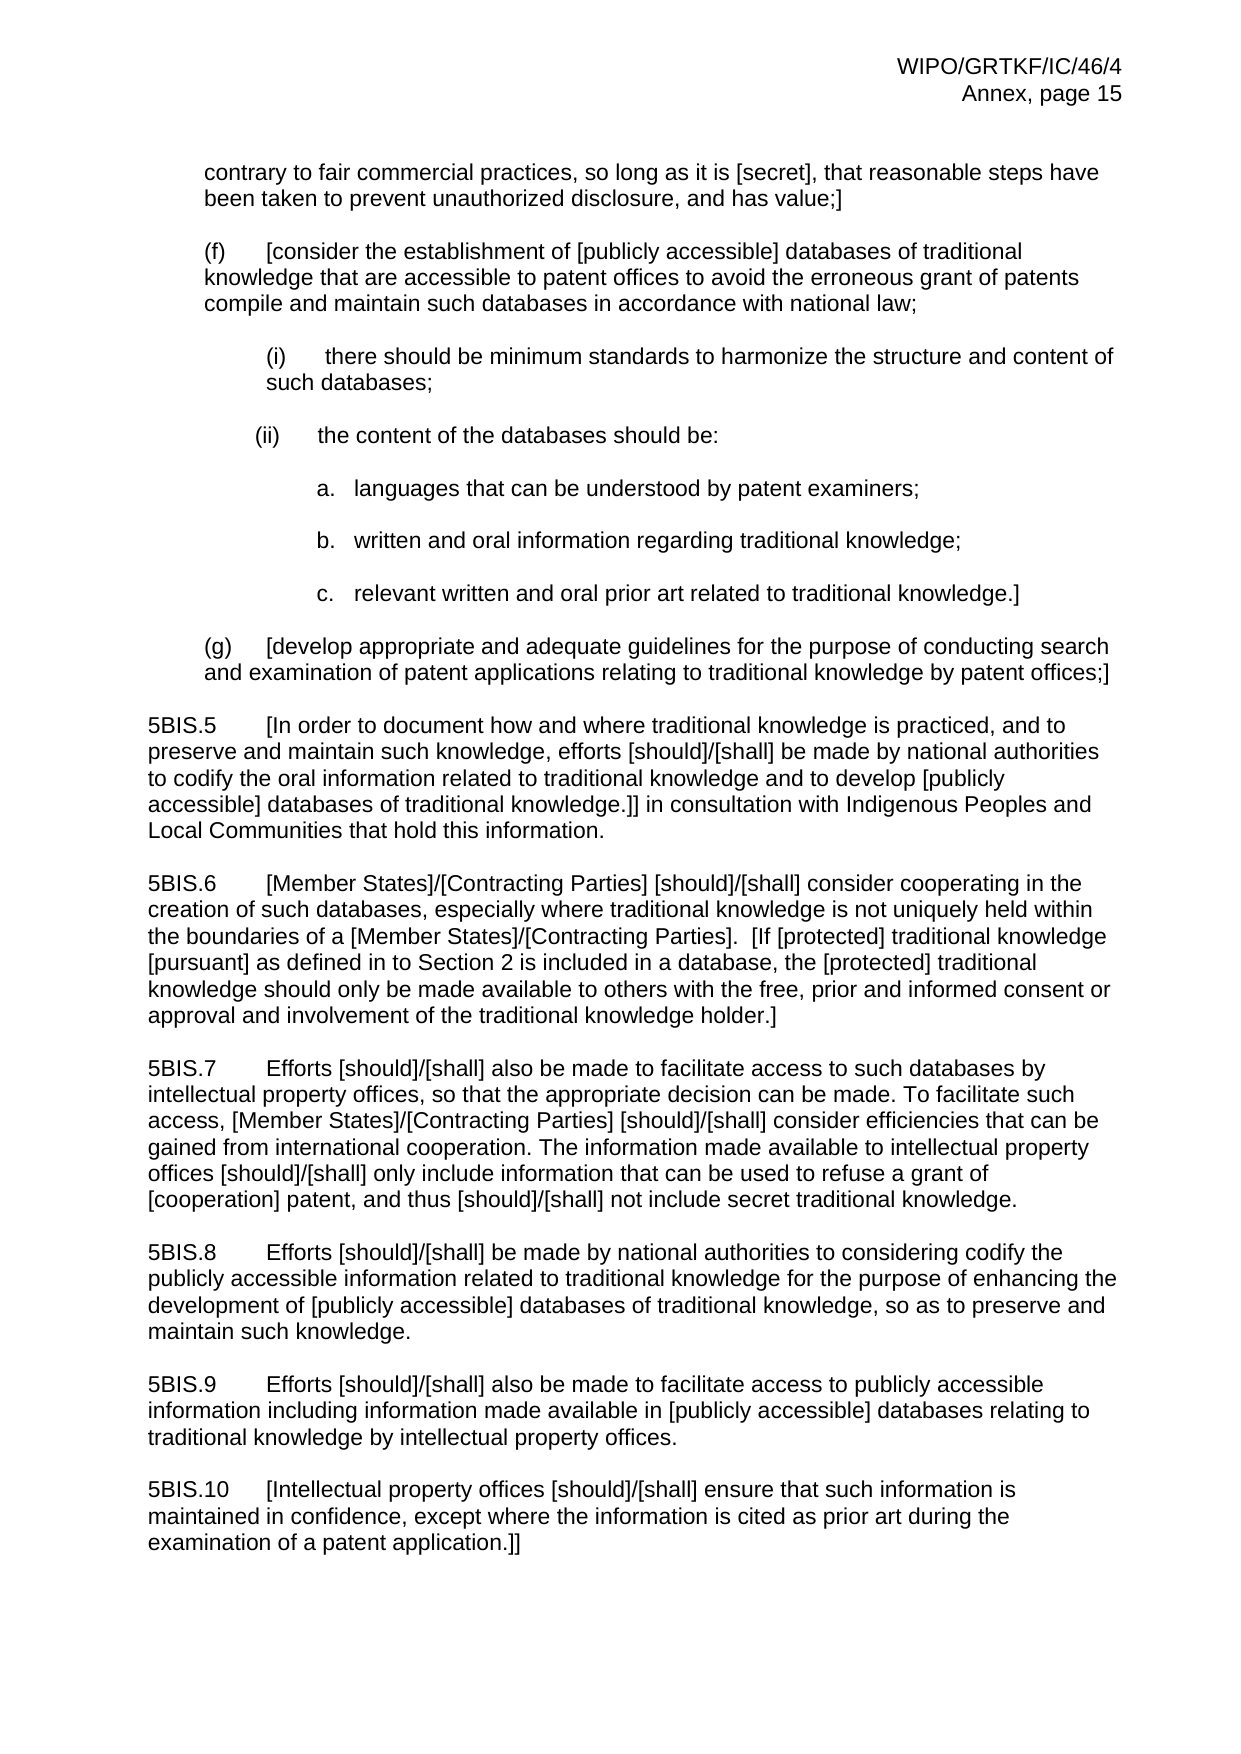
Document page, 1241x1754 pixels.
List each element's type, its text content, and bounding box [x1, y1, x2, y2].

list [204, 158, 1122, 211]
text 5BIS.7 Efforts [should]/[shall] also be made to facilitate access to such databases by intellectual property offices, so that the appropriate decision can be made. To facilitate such access, [Member States]/[Contracting Parties] [should]/[shall] consider efficiencies that can be gained from international cooperation. The information made available to intellectual property offices [should]/[shall] only include information that can be used to refuse a grant of [cooperation] patent, and thus [should]/[shall] not include secret traditional knowledge. [148, 1054, 1122, 1213]
text 5BIS.5 [In order to document how and where traditional knowledge is practiced, and to preserve and maintain such knowledge, efforts [should]/[shall] be made by national authorities to codify the oral information related to traditional knowledge and to develop [publicly accessible] databases of traditional knowledge.]] in consultation with Indigenous Peoples and Local Communities that hold this information. [148, 712, 1122, 844]
list languages that can be understood by patent examiners; [316, 475, 1122, 501]
text 5BIS.8 Efforts [should]/[shall] be made by national authorities to considering codify the publicly accessible information related to traditional knowledge for the purpose of enhancing the development of [publicly accessible] databases of traditional knowledge, so as to preserve and maintain such knowledge. [148, 1239, 1122, 1344]
text 5BIS.6 [Member States]/[Contracting Parties] [should]/[shall] consider cooperating in the creation of such databases, especially where traditional knowledge is not uniquely held within the boundaries of a [Member States]/[Contracting Parties]. [If [protected] traditional knowledge [pursuant] as defined in to Section 2 is included in a database, the [protected] traditional knowledge should only be made available to others with the free, prior and informed consent or approval and involvement of the traditional knowledge holder.] [148, 870, 1122, 1028]
list [develop appropriate and adequate guidelines for the purpose of conducting search and examination of patent applications relating to traditional knowledge by patent offices;] [204, 633, 1122, 686]
list the content of the databases should be: [280, 422, 1122, 448]
text (i) there should be minimum standards to harmonize the structure and content of such databases; [266, 343, 1122, 396]
list [consider the establishment of [publicly accessible] databases of traditional knowledge that are accessible to patent offices to avoid the erroneous grant of patents compile and maintain such databases in accordance with national law; [204, 238, 1122, 317]
text 5BIS.9 Efforts [should]/[shall] also be made to facilitate access to publicly accessible information including information made available in [publicly accessible] databases relating to traditional knowledge by intellectual property offices. [148, 1371, 1122, 1450]
list written and oral information regarding traditional knowledge; [316, 527, 1122, 554]
list relevant written and oral prior art related to traditional knowledge.] [316, 580, 1122, 607]
text 5BIS.10 [Intellectual property offices [should]/[shall] ensure that such information is maintained in confidence, except where the information is cited as prior art during the examination of a patent application.]] [148, 1476, 1122, 1555]
